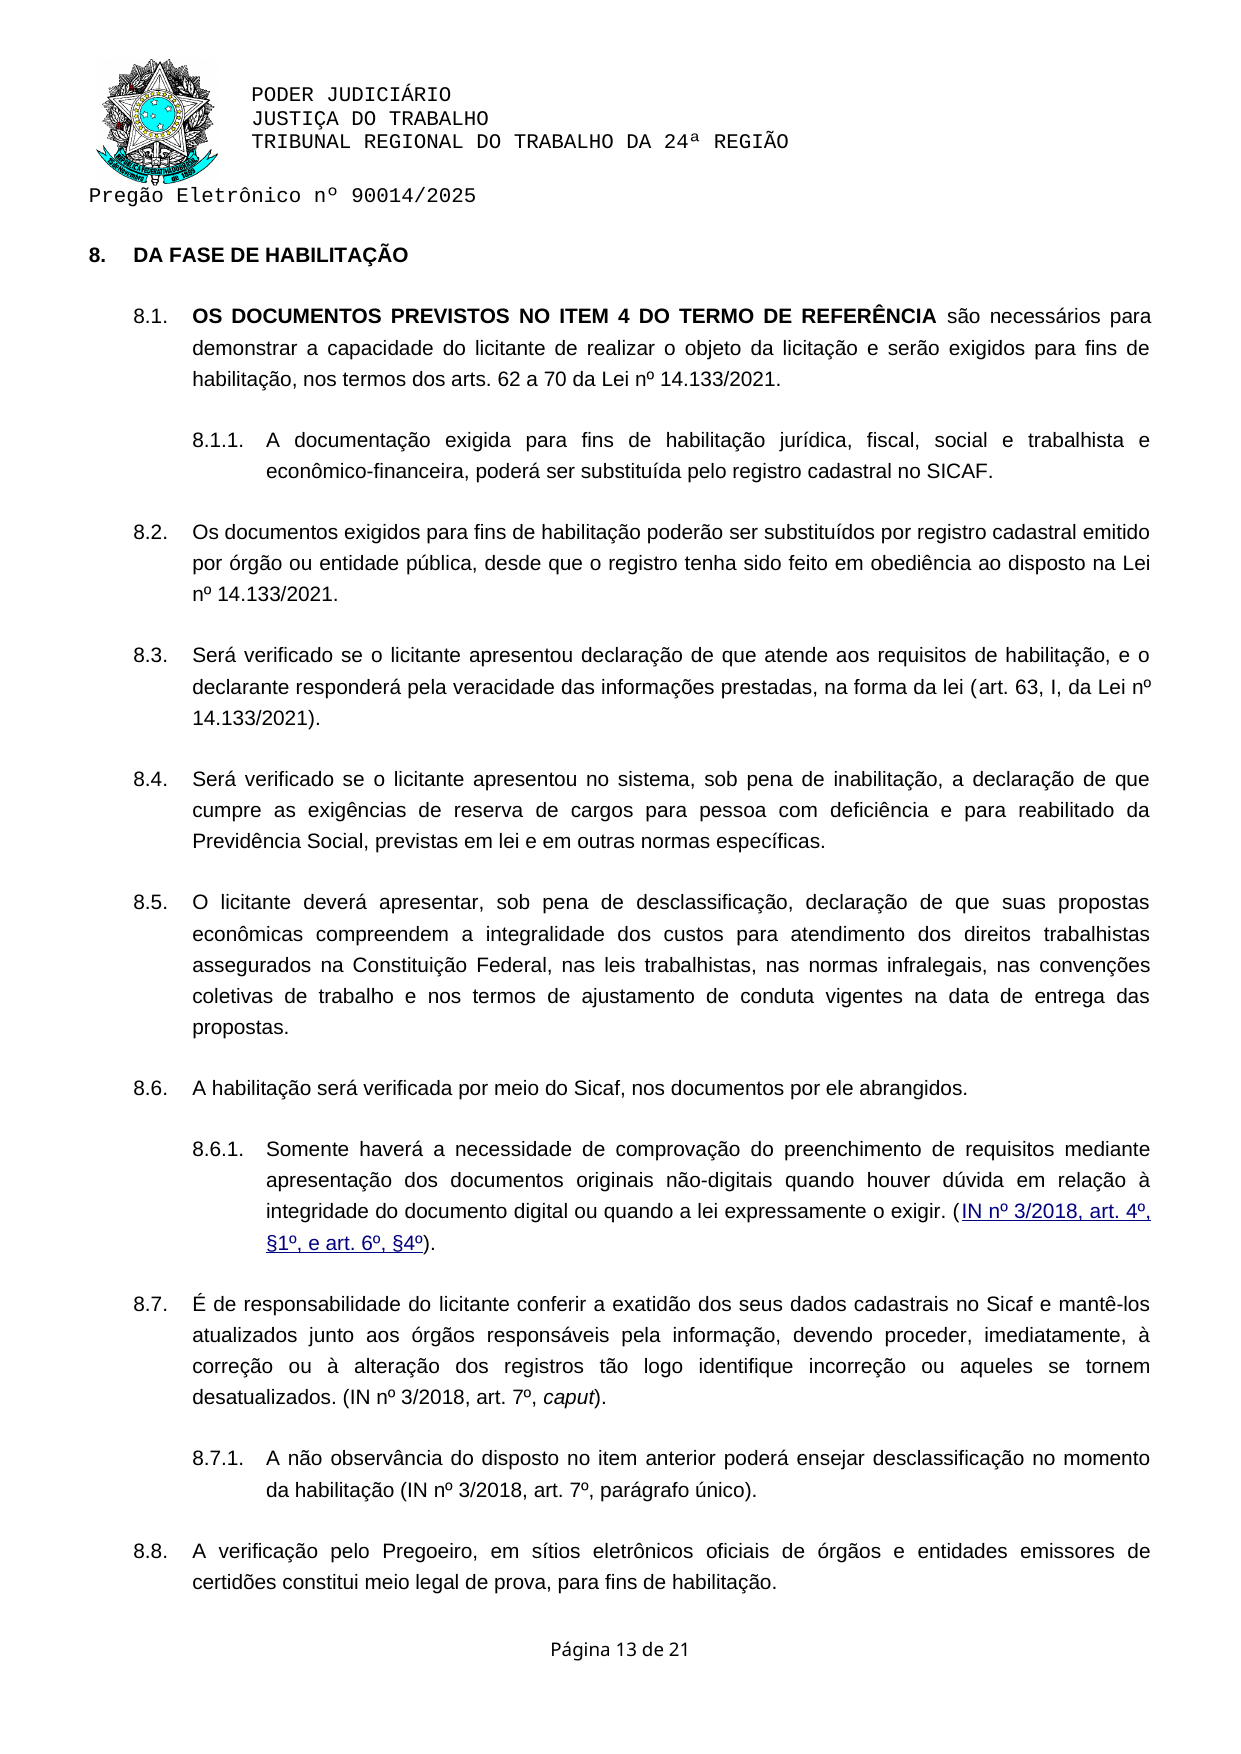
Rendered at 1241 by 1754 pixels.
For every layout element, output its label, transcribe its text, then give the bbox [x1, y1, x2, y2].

text OS DOCUMENTOS PREVISTOS NO ITEM 4 DO TERMO DE REFERÊNCIA são necessários para demonstrar a capacidade do licitante de realizar o objeto da licitação e serão exigidos para fins de habilitação, nos termos dos arts. 62 a 70 da Lei nº 14.133/2021. [133, 304, 1152, 390]
text Os documentos exigidos para fins de habilitação poderão ser substituídos por registro cadastral emitido por órgão ou entidade pública, desde que o registro tenha sido feito em obediência ao disposto na Lei nº 14.133/2021. [133, 520, 1152, 606]
text É de responsabilidade do licitante conferir a exatidão dos seus dados cadastrais no Sicaf e mantê-los atualizados junto aos órgãos responsáveis pela informação, devendo proceder, imediatamente, à correção ou à alteração dos registros tão logo identifique incorreção ou aqueles se tornem desatualizados. (IN nº 3/2018, art. 7º, caput). [133, 1292, 1152, 1409]
text Será verificado se o licitante apresentou declaração de que atende aos requisitos de habilitação, e o declarante responderá pela veracidade das informações prestadas, na forma da lei (art. 63, I, da Lei nº 14.133/2021). [133, 643, 1152, 729]
text A verificação pelo Pregoeiro, em sítios eletrônicos oficiais de órgãos e entidades emissores de certidões constitui meio legal de prova, para fins de habilitação. [133, 1538, 1152, 1594]
text A habilitação será verificada por meio do Sicaf, nos documentos por ele abrangidos. [133, 1076, 1152, 1100]
list A documentação exigida para fins de habilitação jurídica, fiscal, social e trabalhista e econômico-ﬁnanceira, poderá ser substituída pelo registro cadastral no SICAF. [192, 428, 1152, 483]
text O licitante deverá apresentar, sob pena de desclassificação, declaração de que suas propostas econômicas compreendem a integralidade dos custos para atendimento dos direitos trabalhistas assegurados na Constituição Federal, nas leis trabalhistas, nas normas infralegais, nas convenções coletivas de trabalho e nos termos de ajustamento de conduta vigentes na data de entrega das propostas. [133, 890, 1152, 1039]
list A não observância do disposto no item anterior poderá ensejar desclassificação no momento da habilitação (IN nº 3/2018, art. 7º, parágrafo único). [192, 1446, 1152, 1501]
list Somente haverá a necessidade de comprovação do preenchimento de requisitos mediante apresentação dos documentos originais não-digitais quando houver dúvida em relação à integridade do documento digital ou quando a lei expressamente o exigir. (IN nº 3/2018, art. 4º, §1º, e art. 6º, §4º). [192, 1137, 1152, 1254]
text Será verificado se o licitante apresentou no sistema, sob pena de inabilitação, a declaração de que cumpre as exigências de reserva de cargos para pessoa com deficiência e para reabilitado da Previdência Social, previstas em lei e em outras normas específicas. [133, 767, 1152, 853]
picture [96, 59, 220, 186]
text DA FASE DE HABILITAÇÃO [89, 243, 1152, 267]
